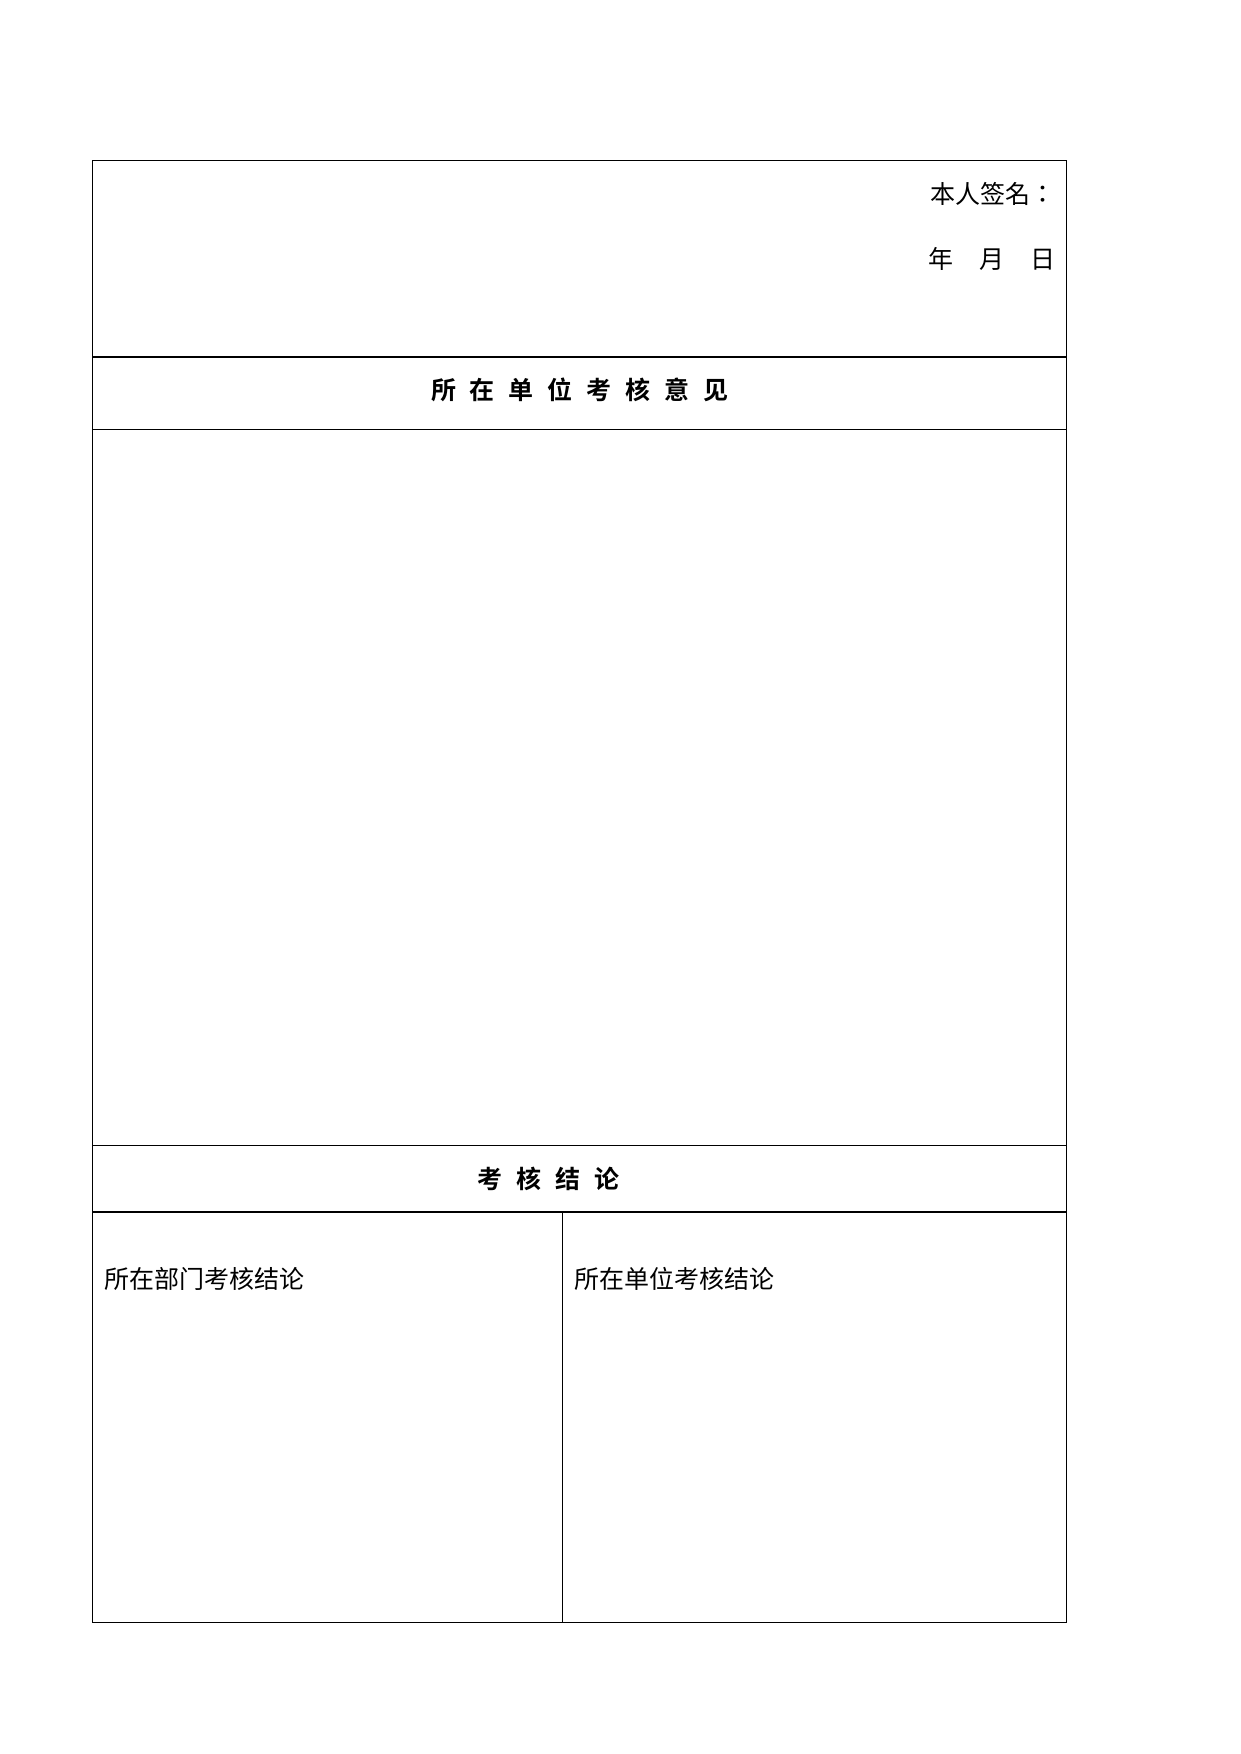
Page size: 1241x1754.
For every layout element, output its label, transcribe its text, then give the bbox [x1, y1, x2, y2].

table_cell 所在单位考核意见 [93, 358, 1066, 429]
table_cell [563, 1213, 1066, 1622]
table_cell 本人签名： 年 月 日 [93, 161, 1066, 356]
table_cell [93, 1213, 562, 1622]
table_cell [93, 430, 1066, 1145]
table_cell 考核结论 [93, 1146, 1066, 1211]
